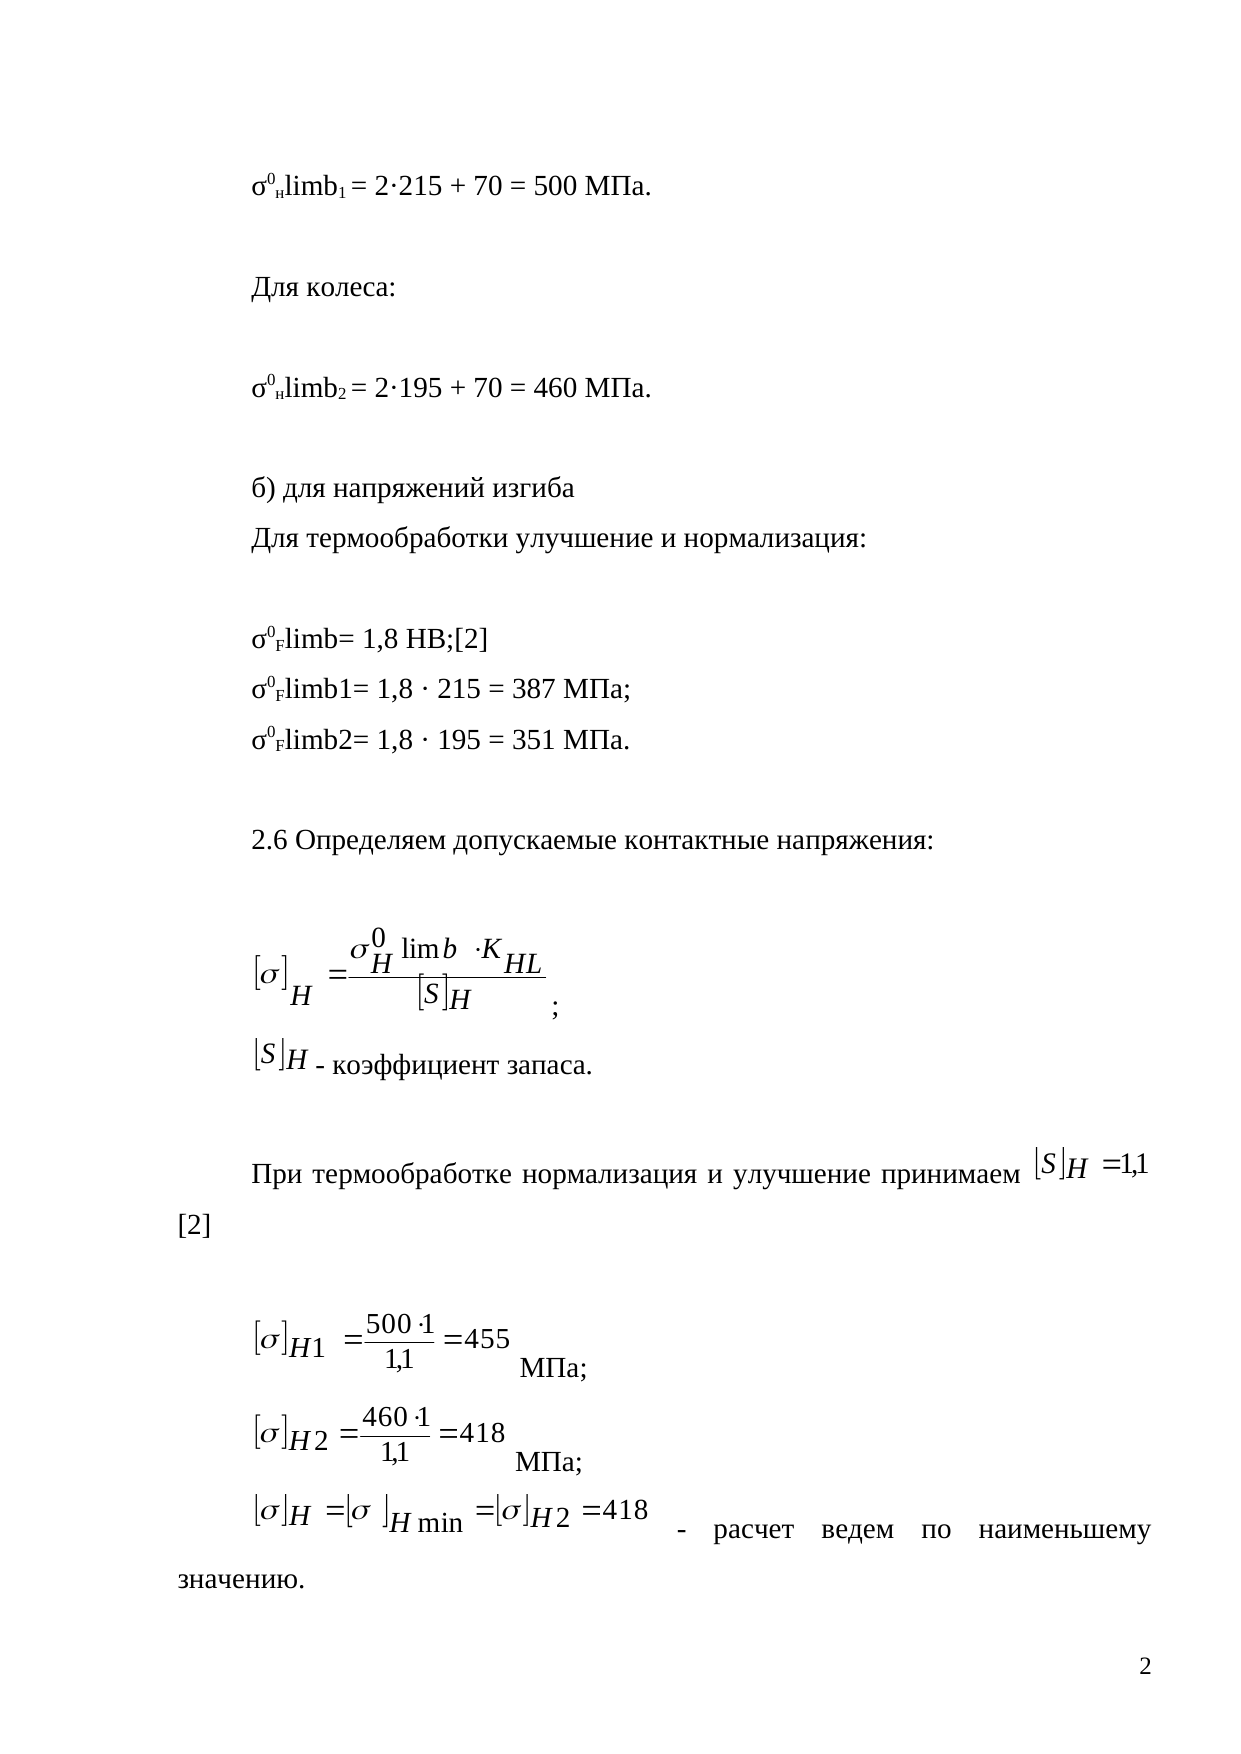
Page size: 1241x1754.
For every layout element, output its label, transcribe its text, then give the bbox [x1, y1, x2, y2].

text б) для напряжений изгиба [177, 470, 1152, 504]
text Для термообработки улучшение и нормализация: [177, 521, 1152, 554]
text ; [177, 923, 1152, 1022]
text σ0Flimb2= 1,8 · 195 = 351 МПа. [177, 722, 1152, 755]
text σ0Flimb1= 1,8 · 215 = 387 МПа; [177, 672, 1152, 705]
text МПа; [177, 1401, 1152, 1478]
text σ0Flimb= 1,8 НВ;[2] [177, 621, 1152, 655]
text При термообработке нормализация и улучшение принимаем [2] [177, 1148, 1152, 1240]
text 2.6 Определяем допускаемые контактные напряжения: [177, 822, 1152, 856]
text σ0нlimb2 = 2·195 + 70 = 460 МПа. [177, 370, 1152, 403]
text - расчет ведем по наименьшему значению. [177, 1494, 1152, 1595]
text - коэффициент запаса. [177, 1038, 1152, 1081]
text Для колеса: [177, 269, 1152, 303]
text σ0нlimb1 = 2·215 + 70 = 500 МПа. [177, 168, 1152, 202]
text МПа; [177, 1307, 1152, 1384]
